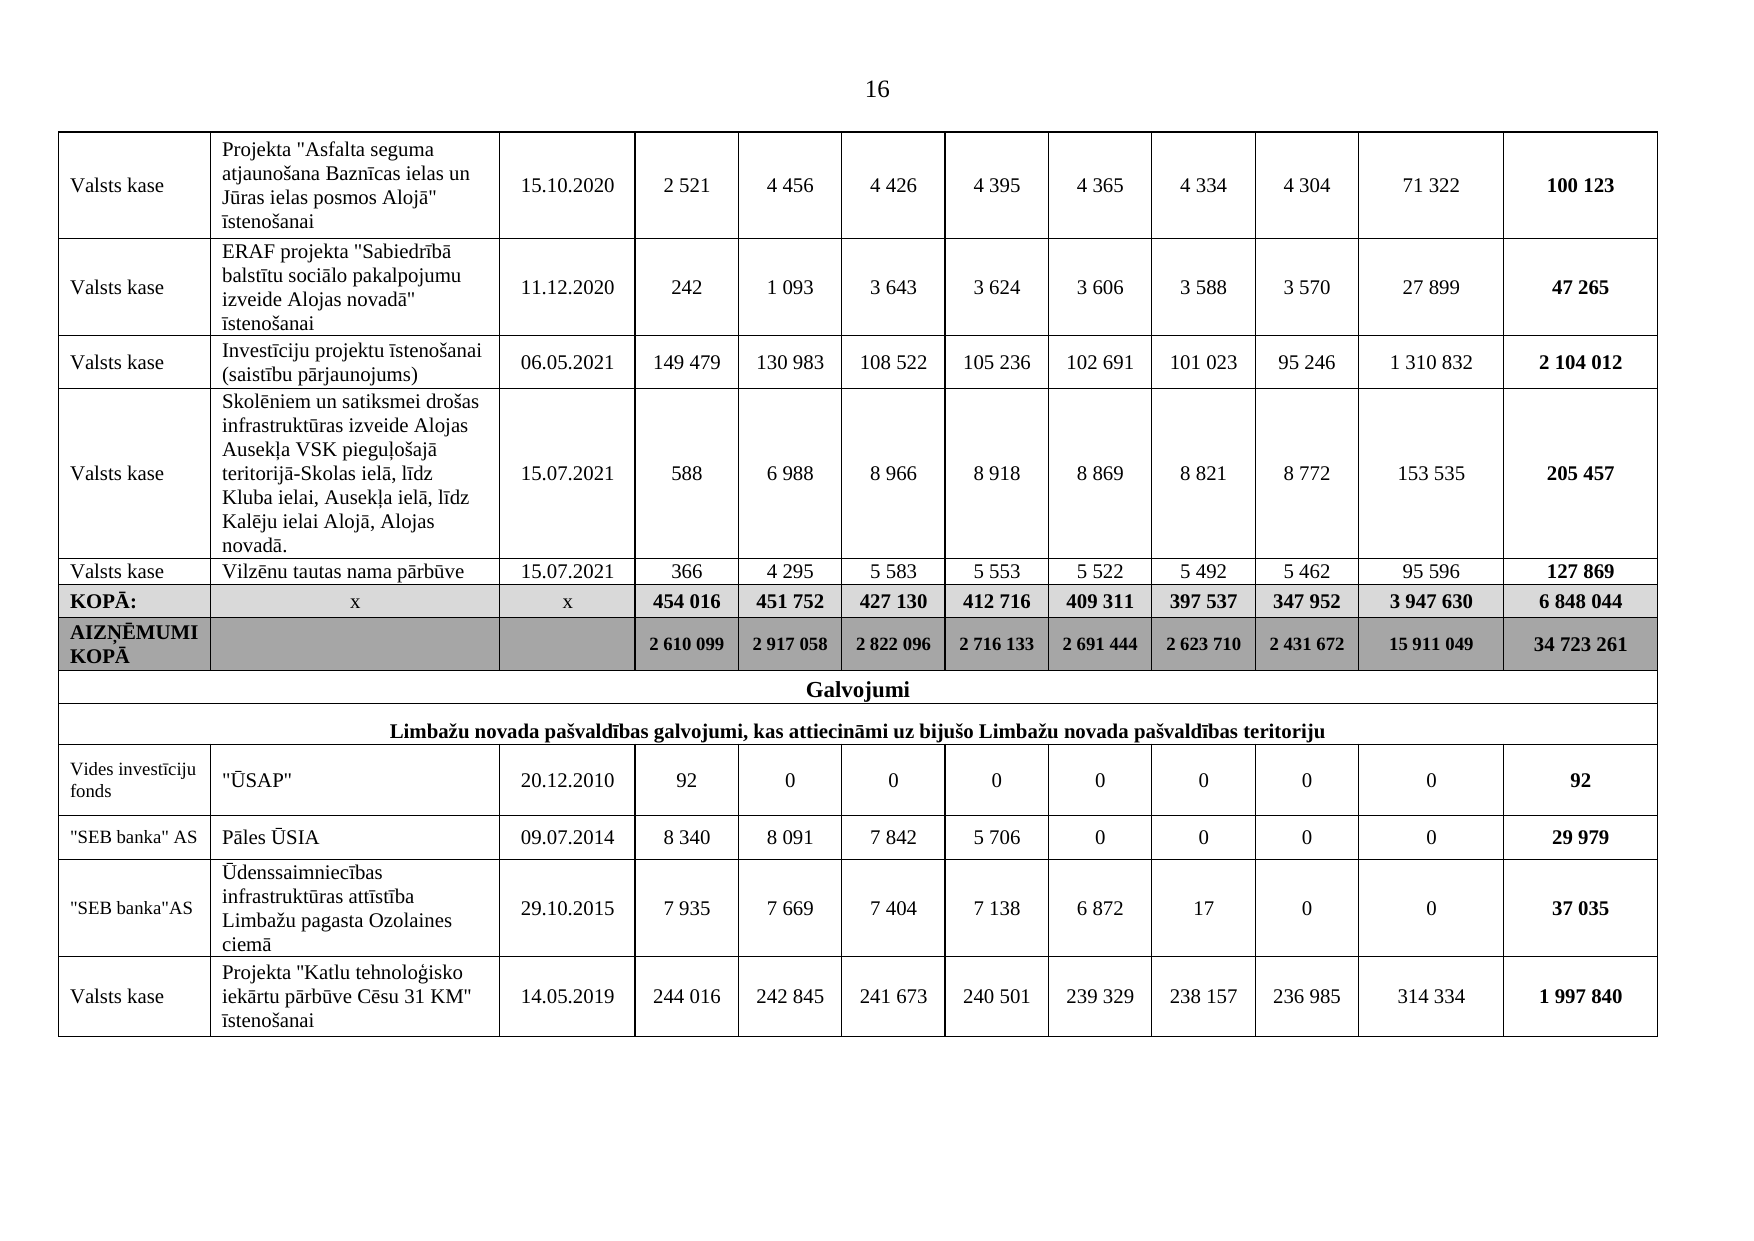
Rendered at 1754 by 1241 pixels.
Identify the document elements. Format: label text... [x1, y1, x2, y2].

table_cell Galvojumi [59, 671, 1657, 703]
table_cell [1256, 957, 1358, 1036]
table_cell 0 [739, 745, 841, 815]
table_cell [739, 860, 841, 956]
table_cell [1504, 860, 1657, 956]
table_cell 205 457 [1504, 389, 1657, 557]
table_cell 2 104 012 [1504, 336, 1657, 388]
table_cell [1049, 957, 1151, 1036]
table_cell 47 265 [1504, 239, 1657, 335]
table_cell [211, 618, 499, 670]
table_cell KOPĀ: [59, 585, 210, 617]
table_cell 412 716 [946, 585, 1048, 617]
table_cell 0 [1256, 745, 1358, 815]
table_cell Skolēniem un satiksmei drošas infrastruktūras izveide Alojas Ausekļa VSK pieguļošajā teritorijā-Skolas ielā, līdz Kluba ielai, Ausekļa ielā, līdz Kalēju ielai Alojā, Alojas novadā. [211, 389, 499, 557]
table_cell Investīciju projektu īstenošanai (saistību pārjaunojums) [211, 336, 499, 388]
table_cell 153 535 [1359, 389, 1503, 557]
table_cell 588 [636, 389, 738, 557]
table_cell 5 492 [1152, 559, 1255, 584]
table_cell 27 899 [1359, 239, 1503, 335]
table_cell 366 [636, 559, 738, 584]
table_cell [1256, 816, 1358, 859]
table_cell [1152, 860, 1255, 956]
table_cell Valsts kase [59, 559, 210, 584]
table_cell Valsts kase [59, 133, 210, 238]
table_cell 2 623 710 [1152, 618, 1255, 670]
table_cell 3 570 [1256, 239, 1358, 335]
table_cell 6 988 [739, 389, 841, 557]
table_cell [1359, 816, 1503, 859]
table_cell 3 606 [1049, 239, 1151, 335]
table_cell 09.07.2014 [500, 816, 634, 859]
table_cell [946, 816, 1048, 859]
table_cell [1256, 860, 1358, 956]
table_cell 2 431 672 [1256, 618, 1358, 670]
table_cell 347 952 [1256, 585, 1358, 617]
table_cell x [500, 585, 634, 617]
table_cell 397 537 [1152, 585, 1255, 617]
table_cell 2 716 133 [946, 618, 1048, 670]
table_cell 1 310 832 [1359, 336, 1503, 388]
table_cell 34 723 261 [1504, 618, 1657, 670]
table_cell 1 093 [739, 239, 841, 335]
table_cell 8 869 [1049, 389, 1151, 557]
table_cell 06.05.2021 [500, 336, 634, 388]
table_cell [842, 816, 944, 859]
table_cell 4 304 [1256, 133, 1358, 238]
table_cell 92 [1504, 745, 1657, 815]
table_cell 3 588 [1152, 239, 1255, 335]
table_cell Projekta "Asfalta seguma atjaunošana Baznīcas ielas un Jūras ielas posmos Alojā" īstenošanai [211, 133, 499, 238]
table_cell 0 [946, 745, 1048, 815]
table_cell 4 334 [1152, 133, 1255, 238]
table_cell 0 [842, 745, 944, 815]
table_cell 0 [1049, 745, 1151, 815]
table_cell AIZŅĒMUMI KOPĀ [59, 618, 210, 670]
table_cell 451 752 [739, 585, 841, 617]
table_cell [500, 618, 634, 670]
table_cell 15.10.2020 [500, 133, 634, 238]
table_cell 2 521 [636, 133, 738, 238]
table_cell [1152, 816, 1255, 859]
table_cell Valsts kase [59, 389, 210, 557]
table_cell 95 246 [1256, 336, 1358, 388]
table_cell 149 479 [636, 336, 738, 388]
table_cell 130 983 [739, 336, 841, 388]
table_cell 101 023 [1152, 336, 1255, 388]
table_cell 4 395 [946, 133, 1048, 238]
table_cell 5 553 [946, 559, 1048, 584]
table_cell Limbažu novada pašvaldības galvojumi, kas attiecināmi uz bijušo Limbažu novada pašvaldības teritoriju [59, 704, 1657, 743]
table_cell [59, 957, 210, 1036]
table_cell 242 [636, 239, 738, 335]
table_cell ERAF projekta "Sabiedrībā balstītu sociālo pakalpojumu izveide Alojas novadā" īstenošanai [211, 239, 499, 335]
table_cell 8 340 [636, 816, 738, 859]
table_cell 15 911 049 [1359, 618, 1503, 670]
table_cell 454 016 [636, 585, 738, 617]
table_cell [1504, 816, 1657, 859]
table_cell 100 123 [1504, 133, 1657, 238]
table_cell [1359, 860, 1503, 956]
table_cell Pāles ŪSIA [211, 816, 499, 859]
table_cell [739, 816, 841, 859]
table_cell 15.07.2021 [500, 559, 634, 584]
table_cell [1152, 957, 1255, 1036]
table_cell 4 365 [1049, 133, 1151, 238]
table_cell x [211, 585, 499, 617]
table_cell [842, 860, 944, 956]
table_cell Valsts kase [59, 336, 210, 388]
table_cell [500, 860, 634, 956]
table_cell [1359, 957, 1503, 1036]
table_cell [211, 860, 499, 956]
table_cell 2 610 099 [636, 618, 738, 670]
table_cell 4 426 [842, 133, 944, 238]
table_cell 92 [636, 745, 738, 815]
table_cell 2 691 444 [1049, 618, 1151, 670]
table_cell 8 966 [842, 389, 944, 557]
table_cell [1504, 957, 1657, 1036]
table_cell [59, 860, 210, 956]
table_cell 4 295 [739, 559, 841, 584]
table_cell 2 822 096 [842, 618, 944, 670]
table_cell 127 869 [1504, 559, 1657, 584]
table_cell 6 848 044 [1504, 585, 1657, 617]
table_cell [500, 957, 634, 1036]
table_cell 108 522 [842, 336, 944, 388]
table_cell 409 311 [1049, 585, 1151, 617]
table_cell 427 130 [842, 585, 944, 617]
table_cell 4 456 [739, 133, 841, 238]
table_cell Vilzēnu tautas nama pārbūve [211, 559, 499, 584]
table_cell 2 917 058 [739, 618, 841, 670]
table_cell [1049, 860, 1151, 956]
table_cell 0 [1359, 745, 1503, 815]
table_cell 71 322 [1359, 133, 1503, 238]
table_cell 8 772 [1256, 389, 1358, 557]
table_cell 5 583 [842, 559, 944, 584]
table_cell 3 624 [946, 239, 1048, 335]
table_cell 102 691 [1049, 336, 1151, 388]
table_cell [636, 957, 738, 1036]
table_cell 15.07.2021 [500, 389, 634, 557]
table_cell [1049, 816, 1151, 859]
table_cell 5 462 [1256, 559, 1358, 584]
table_cell 8 918 [946, 389, 1048, 557]
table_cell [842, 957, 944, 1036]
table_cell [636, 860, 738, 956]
table_cell "SEB banka" AS [59, 816, 210, 859]
table_cell 8 821 [1152, 389, 1255, 557]
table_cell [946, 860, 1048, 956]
table_cell 20.12.2010 [500, 745, 634, 815]
table_cell 5 522 [1049, 559, 1151, 584]
table_cell Vides investīciju fonds [59, 745, 210, 815]
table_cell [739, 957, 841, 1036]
table_cell "ŪSAP" [211, 745, 499, 815]
table_cell 3 643 [842, 239, 944, 335]
table_cell Valsts kase [59, 239, 210, 335]
table_cell 11.12.2020 [500, 239, 634, 335]
table_cell 3 947 630 [1359, 585, 1503, 617]
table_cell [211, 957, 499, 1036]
table_cell 0 [1152, 745, 1255, 815]
table_cell 95 596 [1359, 559, 1503, 584]
table_cell 105 236 [946, 336, 1048, 388]
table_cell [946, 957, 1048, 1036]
